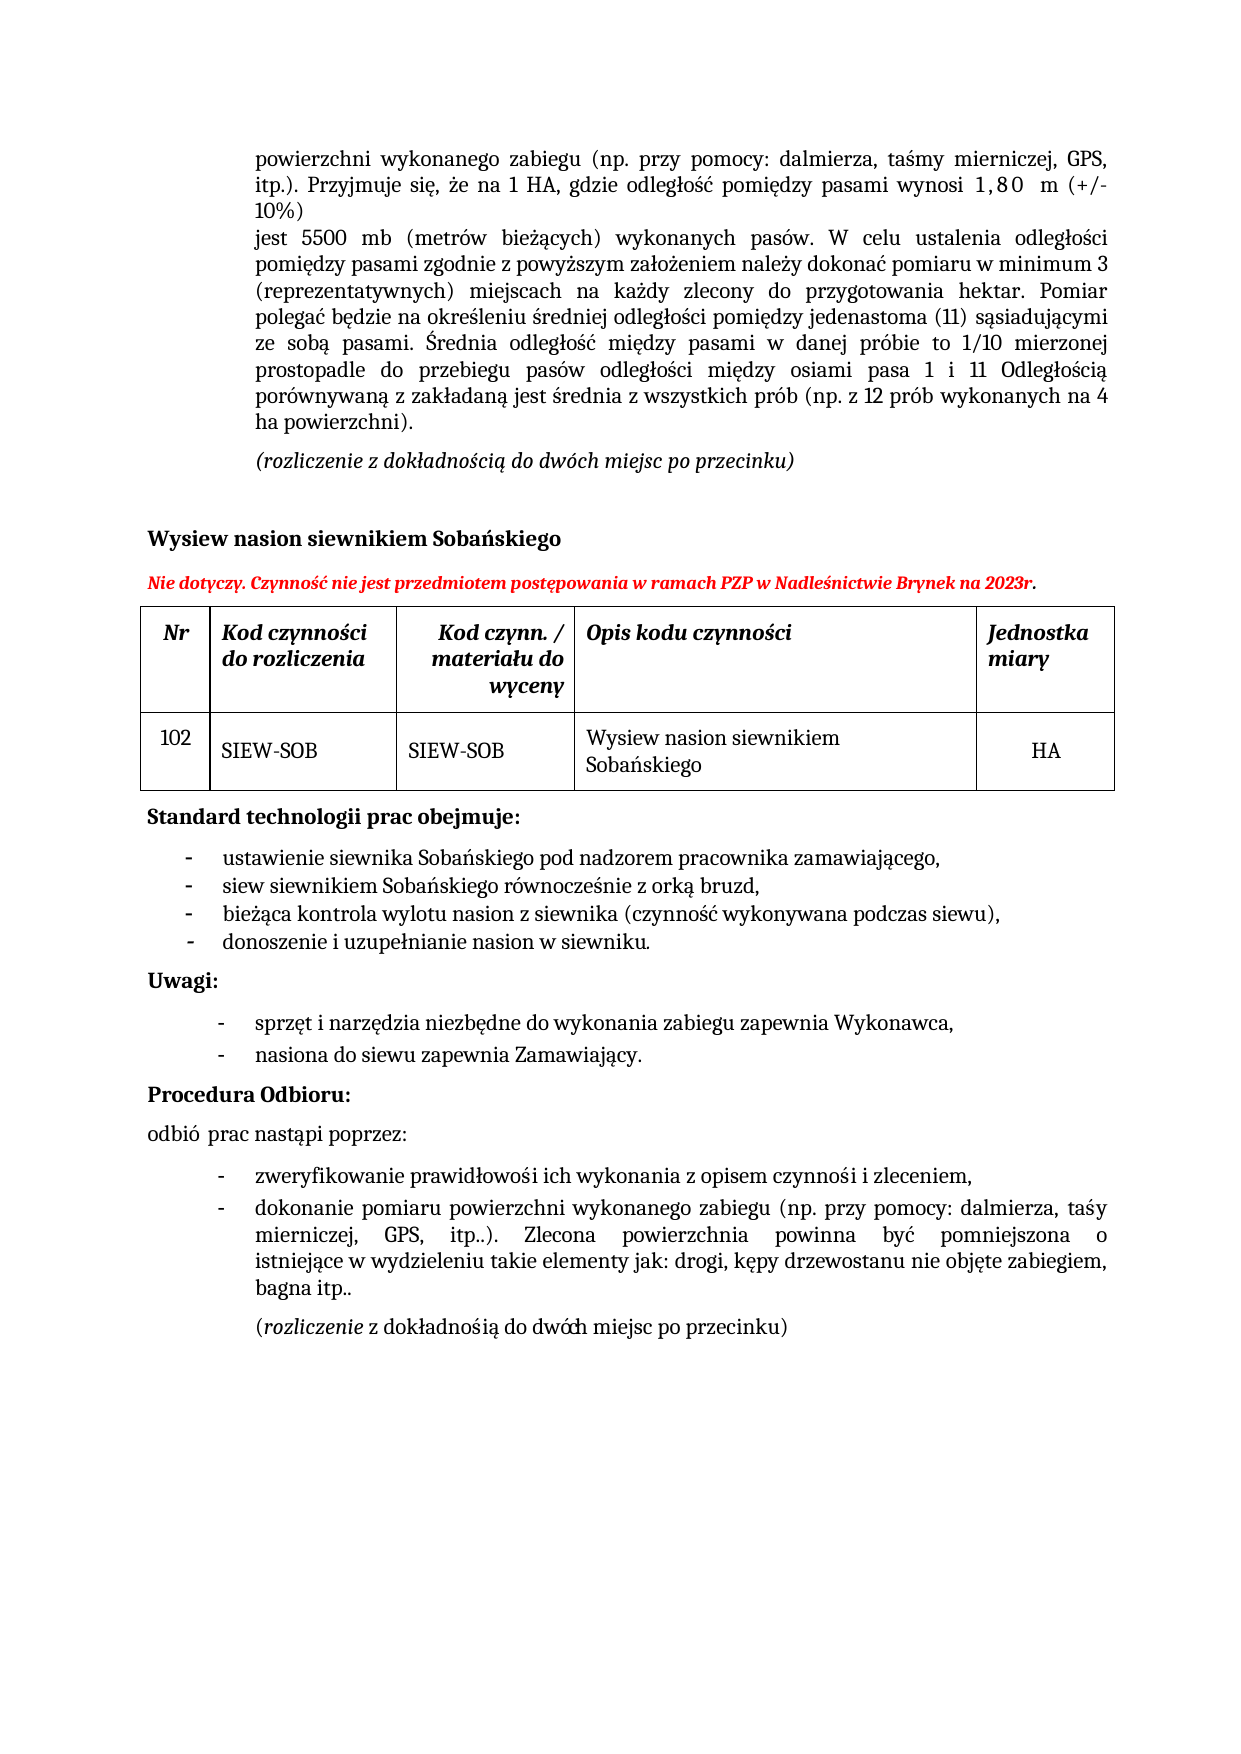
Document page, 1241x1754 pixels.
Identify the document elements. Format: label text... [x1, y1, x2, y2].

list zweryfikowanie prawidłowości ich wykonania z opisem czynności i zleceniem, [217, 1159, 1138, 1190]
subtitle Uwagi: [147, 968, 1138, 994]
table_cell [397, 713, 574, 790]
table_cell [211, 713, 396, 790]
list siew siewnikiem Sobańskiego równocześnie z orką bruzd, [185, 871, 1138, 899]
subtitle Wysiew nasion siewnikiem Sobańskiego [147, 526, 1138, 552]
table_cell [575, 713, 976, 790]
list nasiona do siewu zapewnia Zamawiający. [217, 1038, 1138, 1069]
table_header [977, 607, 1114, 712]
list sprzęt i narzędzia niezbędne do wykonania zabiegu zapewnia Wykonawca, [217, 1006, 1138, 1038]
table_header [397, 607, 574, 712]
text Standard technologii prac obejmuje: [147, 804, 1138, 830]
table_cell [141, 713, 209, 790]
list ustawienie siewnika Sobańskiego pod nadzorem pracownika zamawiającego, [185, 843, 1138, 871]
text powierzchni wykonanego zabiegu (np. przy pomocy: dalmierza, taśmy mierniczej, GPS, itp.). Przyjmuje się, że na 1 HA, gdzie odległość pomiędzy pasami wynosi 1,80 m (+/- 10%) [255, 146, 1108, 224]
list bieżąca kontrola wylotu nasion z siewnika (czynność wykonywana podczas siewu), [185, 899, 1138, 927]
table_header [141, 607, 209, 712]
text odbiór prac nastąpi poprzez: [147, 1120, 1138, 1147]
subtitle Procedura Odbioru: [147, 1081, 1138, 1108]
text jest 5500 mb (metrów bieżących) wykonanych pasów. W celu ustalenia odległości pomiędzy pasami zgodnie z powyższym założeniem należy dokonać pomiaru w minimum 3 (reprezentatywnych) miejscach na każdy zlecony do przygotowania hektar. Pomiar polegać będzie na określeniu średniej odległości pomiędzy jedenastoma (11) sąsiadującymi ze sobą pasami. Średnia odległość między pasami w danej próbie to 1/10 mierzonej prostopadle do przebiegu pasów odległości między osiami pasa 1 i 11 Odległością porównywaną z zakładaną jest średnia z wszystkich prób (np. z 12 prób wykonanych na 4 ha powierzchni). [255, 225, 1108, 436]
list dokonanie pomiaru powierzchni wykonanego zabiegu (np. przy pomocy: dalmierza, taśmy mierniczej, GPS, itp..). Zlecona powierzchnia powinna być pomniejszona o istniejące w wydzieleniu takie elementy jak: drogi, kępy drzewostanu nie objęte zabiegiem, bagna itp.. [217, 1191, 1108, 1301]
subtitle Nie dotyczy. Czynność nie jest przedmiotem postępowania w ramach PZP w Nadleśnictwie Brynek na 2023r. [147, 572, 1138, 594]
text (rozliczenie z dokładnością do dwóch miejsc po przecinku) [255, 1313, 1138, 1340]
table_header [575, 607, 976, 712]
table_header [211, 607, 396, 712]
text (rozliczenie z dokładnością do dwóch miejsc po przecinku) [255, 448, 1138, 474]
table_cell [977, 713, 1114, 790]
list donoszenie i uzupełnianie nasion w siewniku. [185, 927, 1138, 955]
